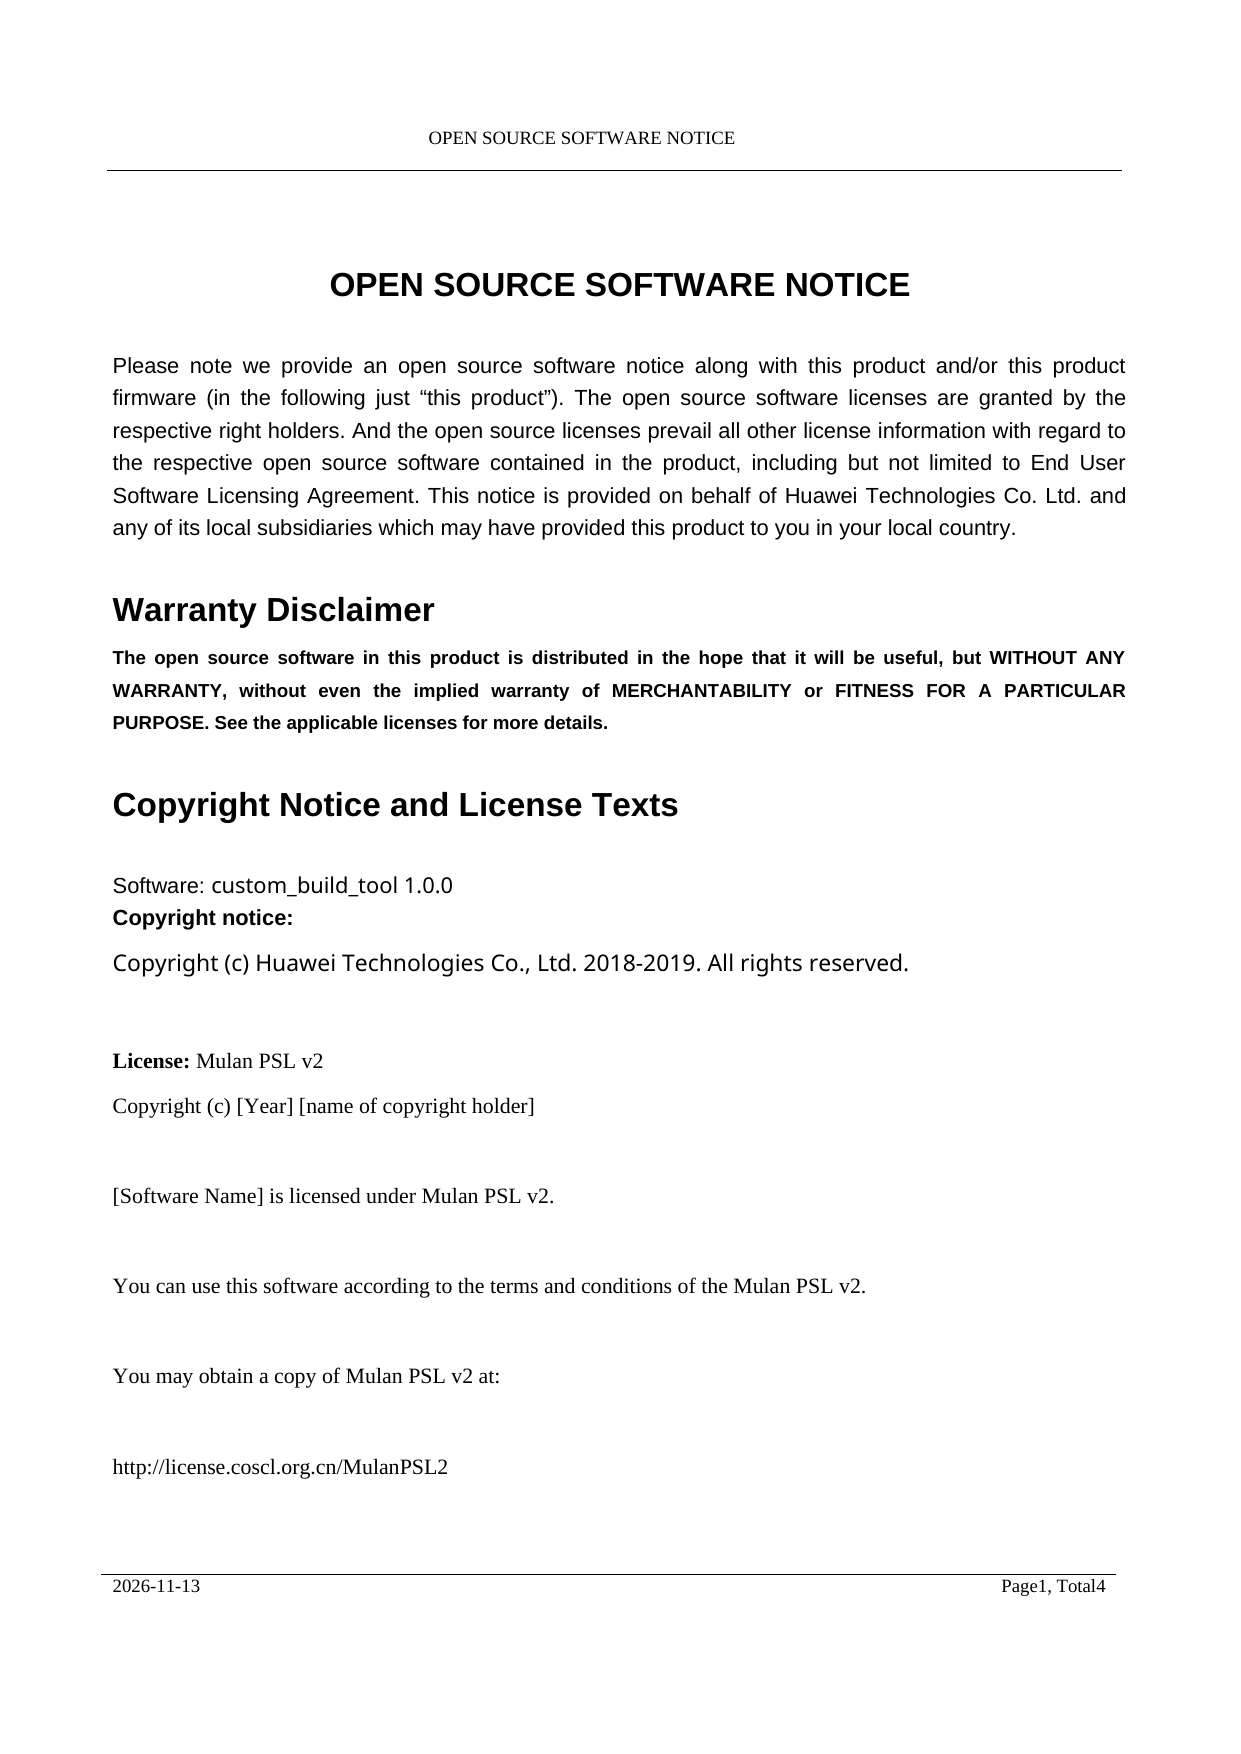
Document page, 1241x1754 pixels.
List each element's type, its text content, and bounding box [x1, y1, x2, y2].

text Copyright (c) [Year] [name of copyright holder] [112, 1089, 1128, 1122]
text You can use this software according to the terms and conditions of the Mulan PSL v2. [112, 1269, 1128, 1302]
text [Software Name] is licensed under Mulan PSL v2. [112, 1179, 1128, 1212]
text You may obtain a copy of Mulan PSL v2 at: [112, 1360, 1128, 1392]
text Warranty Disclaimer [112, 576, 1128, 641]
text The open source software in this product is distributed in the hope that it will be useful, but WITHOUT ANY WARRANTY, without even the implied warranty of MERCHANTABILITY or FITNESS FOR A PARTICULAR PURPOSE. See the applicable licenses for more details. [112, 641, 1128, 739]
text License: Mulan PSL v2 [112, 1044, 1128, 1077]
text Software: custom_build_tool 1.0.0 [112, 869, 1128, 901]
text Copyright notice: [112, 901, 1128, 934]
text Please note we provide an open source software notice along with this product and/or this product firmware (in the following just “this product”). The open source software licenses are granted by the respective right holders. And the open source licenses prevail all other license information with regard to the respective open source software contained in the product, including but not limited to End User Software Licensing Agreement. This notice is provided on behalf of Huawei Technologies Co. Ltd. and any of its local subsidiaries which may have provided this product to you in your local country. [112, 349, 1128, 544]
text http://license.coscl.org.cn/MulanPSL2 [112, 1450, 1128, 1482]
text OPEN SOURCE SOFTWARE NOTICE [112, 251, 1128, 316]
text Copyright (c) Huawei Technologies Co., Ltd. 2018-2019. All rights reserved. [112, 947, 1128, 1028]
text Copyright Notice and License Texts [112, 771, 1128, 836]
